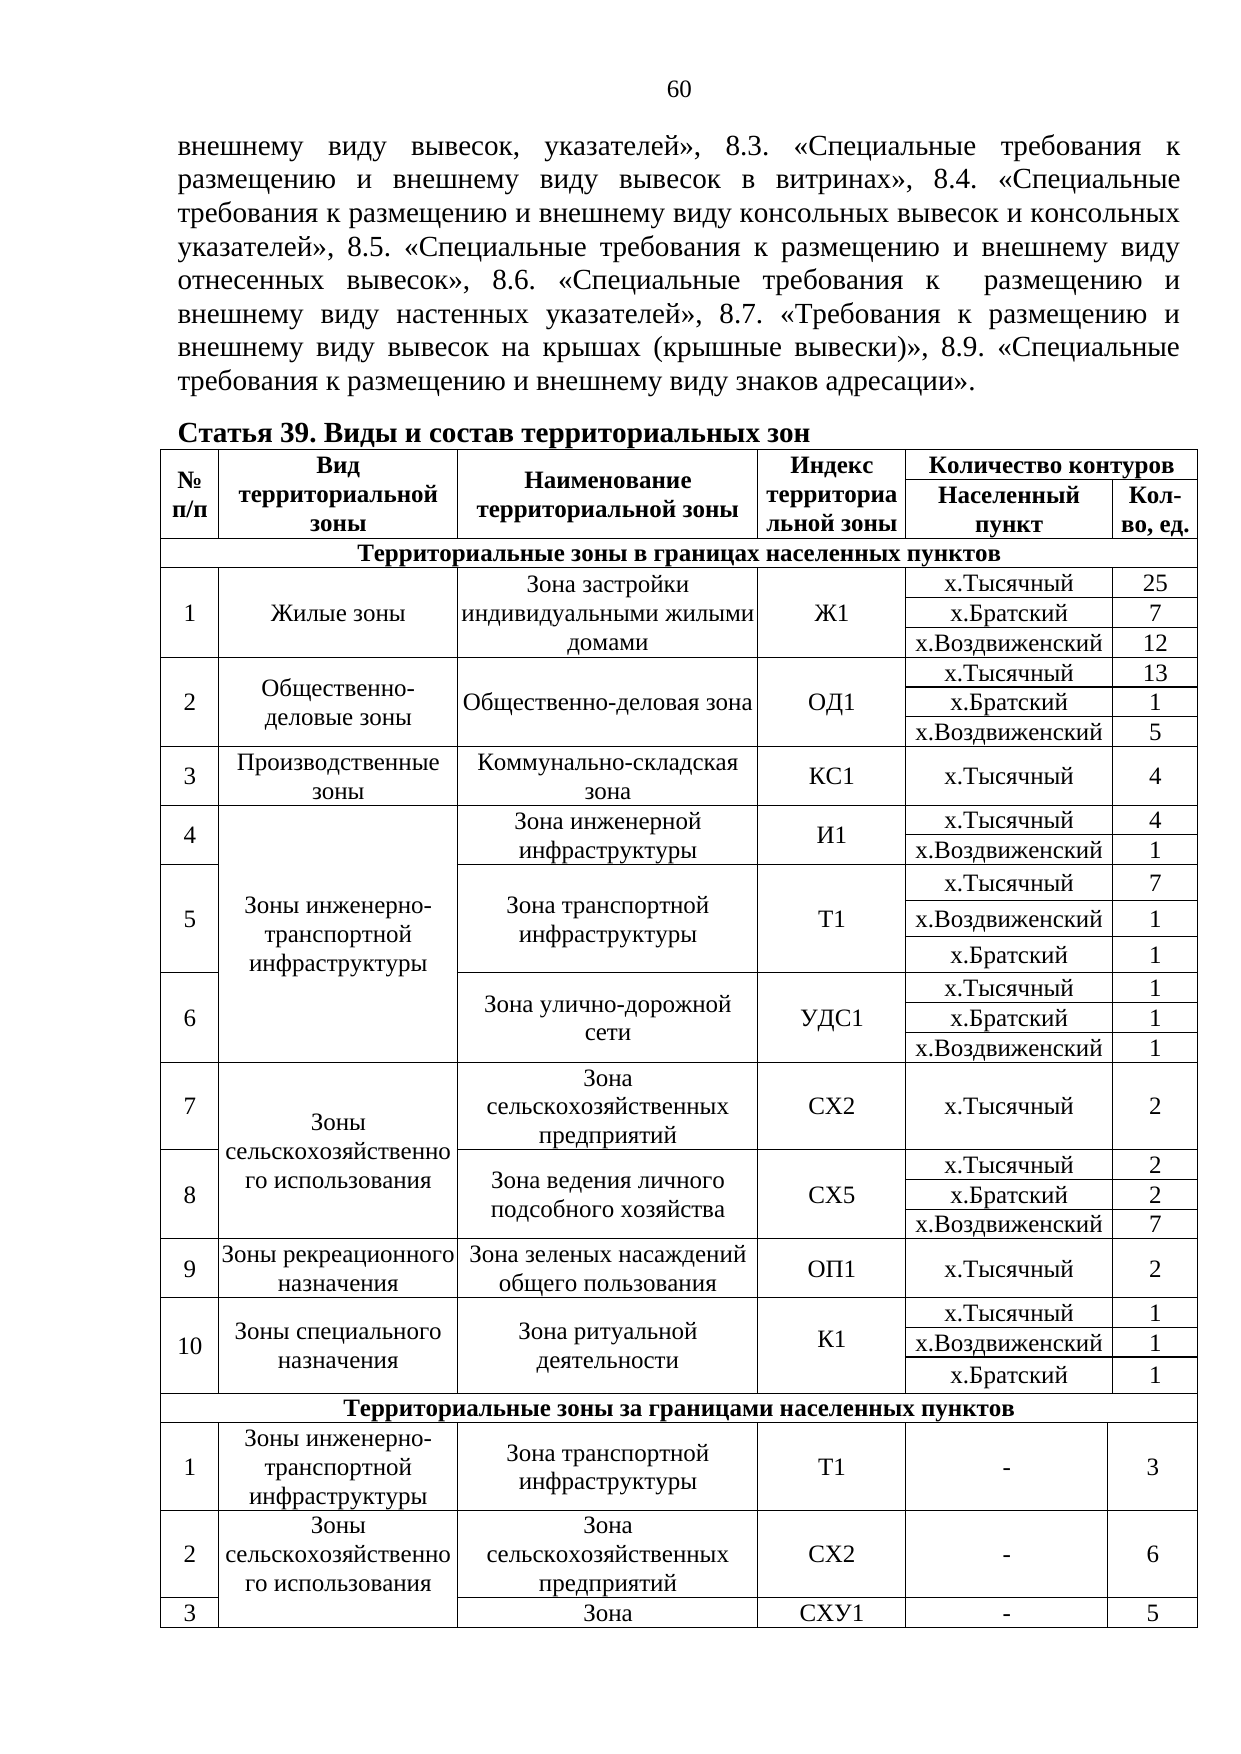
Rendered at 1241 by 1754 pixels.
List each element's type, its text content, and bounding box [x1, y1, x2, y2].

table_cell 9 [161, 1239, 218, 1297]
table_cell - [906, 1511, 1107, 1597]
table_cell Зоны сельскохозяйственного использования [219, 1063, 457, 1238]
table_cell - [906, 1423, 1107, 1509]
table_cell Зона ритуальной деятельности [458, 1298, 757, 1392]
table_cell х.Братский [906, 598, 1112, 627]
table_cell ОП1 [758, 1239, 905, 1297]
table_cell х.Воздвиженский [906, 1328, 1112, 1356]
table_cell 6 [1108, 1511, 1197, 1597]
table_cell 1 [1113, 973, 1197, 1002]
table_cell Зоны инженерно-транспортной инфраструктуры [219, 806, 457, 1062]
table_cell х.Братский [906, 1180, 1112, 1208]
table_cell 7 [161, 1063, 218, 1149]
table_cell 7 [1113, 598, 1197, 627]
table_cell 4 [1113, 806, 1197, 834]
table_cell х.Братский [906, 937, 1112, 972]
table_cell 7 [1113, 865, 1197, 900]
table_cell х.Тысячный [906, 1298, 1112, 1327]
table_cell 12 [1113, 628, 1197, 657]
table_cell Зона ведения личного подсобного хозяйства [458, 1150, 757, 1238]
table_cell Коммунально-складская зона [458, 747, 757, 804]
table_cell х.Братский [906, 1358, 1112, 1392]
table_cell УДС1 [758, 973, 905, 1062]
table_cell 7 [1113, 1210, 1197, 1238]
table_cell х.Воздвиженский [906, 1033, 1112, 1062]
table_cell 1 [1113, 1358, 1197, 1392]
table_cell х.Тысячный [906, 865, 1112, 900]
table_cell 1 [161, 1423, 218, 1509]
table_cell х.Тысячный [906, 806, 1112, 834]
table_cell Зона улично-дорожной сети [458, 973, 757, 1062]
table_cell К1 [758, 1298, 905, 1392]
table_cell 1 [1113, 1328, 1197, 1356]
table_cell 2 [1113, 1180, 1197, 1208]
table_cell 3 [161, 1598, 218, 1627]
table_cell Зоны специального назначения [219, 1298, 457, 1392]
table_cell Т1 [758, 865, 905, 972]
table_cell 2 [161, 658, 218, 746]
table_cell 1 [1113, 1033, 1197, 1062]
table_cell х.Тысячный [906, 747, 1112, 804]
table_cell х.Тысячный [906, 1063, 1112, 1149]
table_cell 8 [161, 1150, 218, 1238]
table_cell Производственные зоны [219, 747, 457, 804]
table_cell СХ2 [758, 1063, 905, 1149]
table_cell 3 [1108, 1423, 1197, 1509]
table_cell Зона застройки индивидуальными жилыми домами [458, 568, 757, 657]
table_cell Зоны сельскохозяйственного использования [219, 1511, 457, 1627]
table_cell 5 [161, 865, 218, 972]
table_cell ОД1 [758, 658, 905, 746]
table_cell Зона сельскохозяйственных предприятий [458, 1511, 757, 1597]
table_cell 2 [1113, 1239, 1197, 1297]
table_cell Зона транспортной инфраструктуры [458, 865, 757, 972]
table_cell 4 [1113, 747, 1197, 804]
table_cell Зона инженерной инфраструктуры [458, 806, 757, 864]
table_cell 2 [161, 1511, 218, 1597]
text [177, 128, 1181, 396]
table_cell х.Братский [906, 688, 1112, 716]
table_cell 6 [161, 973, 218, 1062]
table_cell 1 [161, 568, 218, 657]
subtitle Статья 39. Виды и состав территориальных зон [177, 416, 1181, 449]
table_cell 2 [1113, 1063, 1197, 1149]
table_cell 3 [161, 747, 218, 804]
table_cell Территориальные зоны за границами населенных пунктов [161, 1394, 1197, 1422]
table_cell И1 [758, 806, 905, 864]
table_header Наименование территориальной зоны [458, 450, 757, 537]
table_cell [458, 1598, 757, 1627]
table_cell - [906, 1598, 1107, 1627]
table_cell х.Воздвиженский [906, 835, 1112, 864]
table_cell Ж1 [758, 568, 905, 657]
table_cell Общественно-деловая зона [458, 658, 757, 746]
table_cell 1 [1113, 937, 1197, 972]
table_header № п/п [161, 450, 218, 537]
table_cell Зона зеленых насаждений общего пользования [458, 1239, 757, 1297]
table_cell СХУ1 [758, 1598, 905, 1627]
table_cell 2 [1113, 1150, 1197, 1179]
table_cell 13 [1113, 658, 1197, 686]
table_cell 1 [1113, 1298, 1197, 1327]
table_cell х.Воздвиженский [906, 1210, 1112, 1238]
table_cell Т1 [758, 1423, 905, 1509]
table_cell 25 [1113, 568, 1197, 597]
table_cell Населенный пункт [906, 480, 1112, 537]
table_cell 5 [1108, 1598, 1197, 1627]
table_cell 5 [1113, 717, 1197, 746]
table_cell Зоны рекреационного назначения [219, 1239, 457, 1297]
table_cell х.Тысячный [906, 658, 1112, 686]
table_cell СХ2 [758, 1511, 905, 1597]
table_cell х.Воздвиженский [906, 628, 1112, 657]
table_cell 4 [161, 806, 218, 864]
table_cell Зона транспортной инфраструктуры [458, 1423, 757, 1509]
table_cell х.Тысячный [906, 1239, 1112, 1297]
table_header Вид территориальной зоны [219, 450, 457, 537]
table_cell Территориальные зоны в границах населенных пунктов [161, 539, 1197, 567]
table_cell х.Тысячный [906, 568, 1112, 597]
table_header Количество контуров [906, 450, 1197, 479]
table_cell 1 [1113, 901, 1197, 936]
table_cell х.Воздвиженский [906, 717, 1112, 746]
table_cell Зоны инженерно-транспортной инфраструктуры [219, 1423, 457, 1509]
table_header Индекс территориальной зоны [758, 450, 905, 537]
table_cell Зона сельскохозяйственных предприятий [458, 1063, 757, 1149]
table_cell СХ5 [758, 1150, 905, 1238]
table_cell Жилые зоны [219, 568, 457, 657]
table_cell х.Воздвиженский [906, 901, 1112, 936]
table_cell 1 [1113, 688, 1197, 716]
table_cell х.Братский [906, 1003, 1112, 1032]
table_cell Общественно-деловые зоны [219, 658, 457, 746]
table_cell Кол-во, ед. [1113, 480, 1197, 537]
table_cell х.Тысячный [906, 1150, 1112, 1179]
table_cell 10 [161, 1298, 218, 1392]
table_cell КС1 [758, 747, 905, 804]
table_cell 1 [1113, 1003, 1197, 1032]
table_cell 1 [1113, 835, 1197, 864]
table_cell х.Тысячный [906, 973, 1112, 1002]
